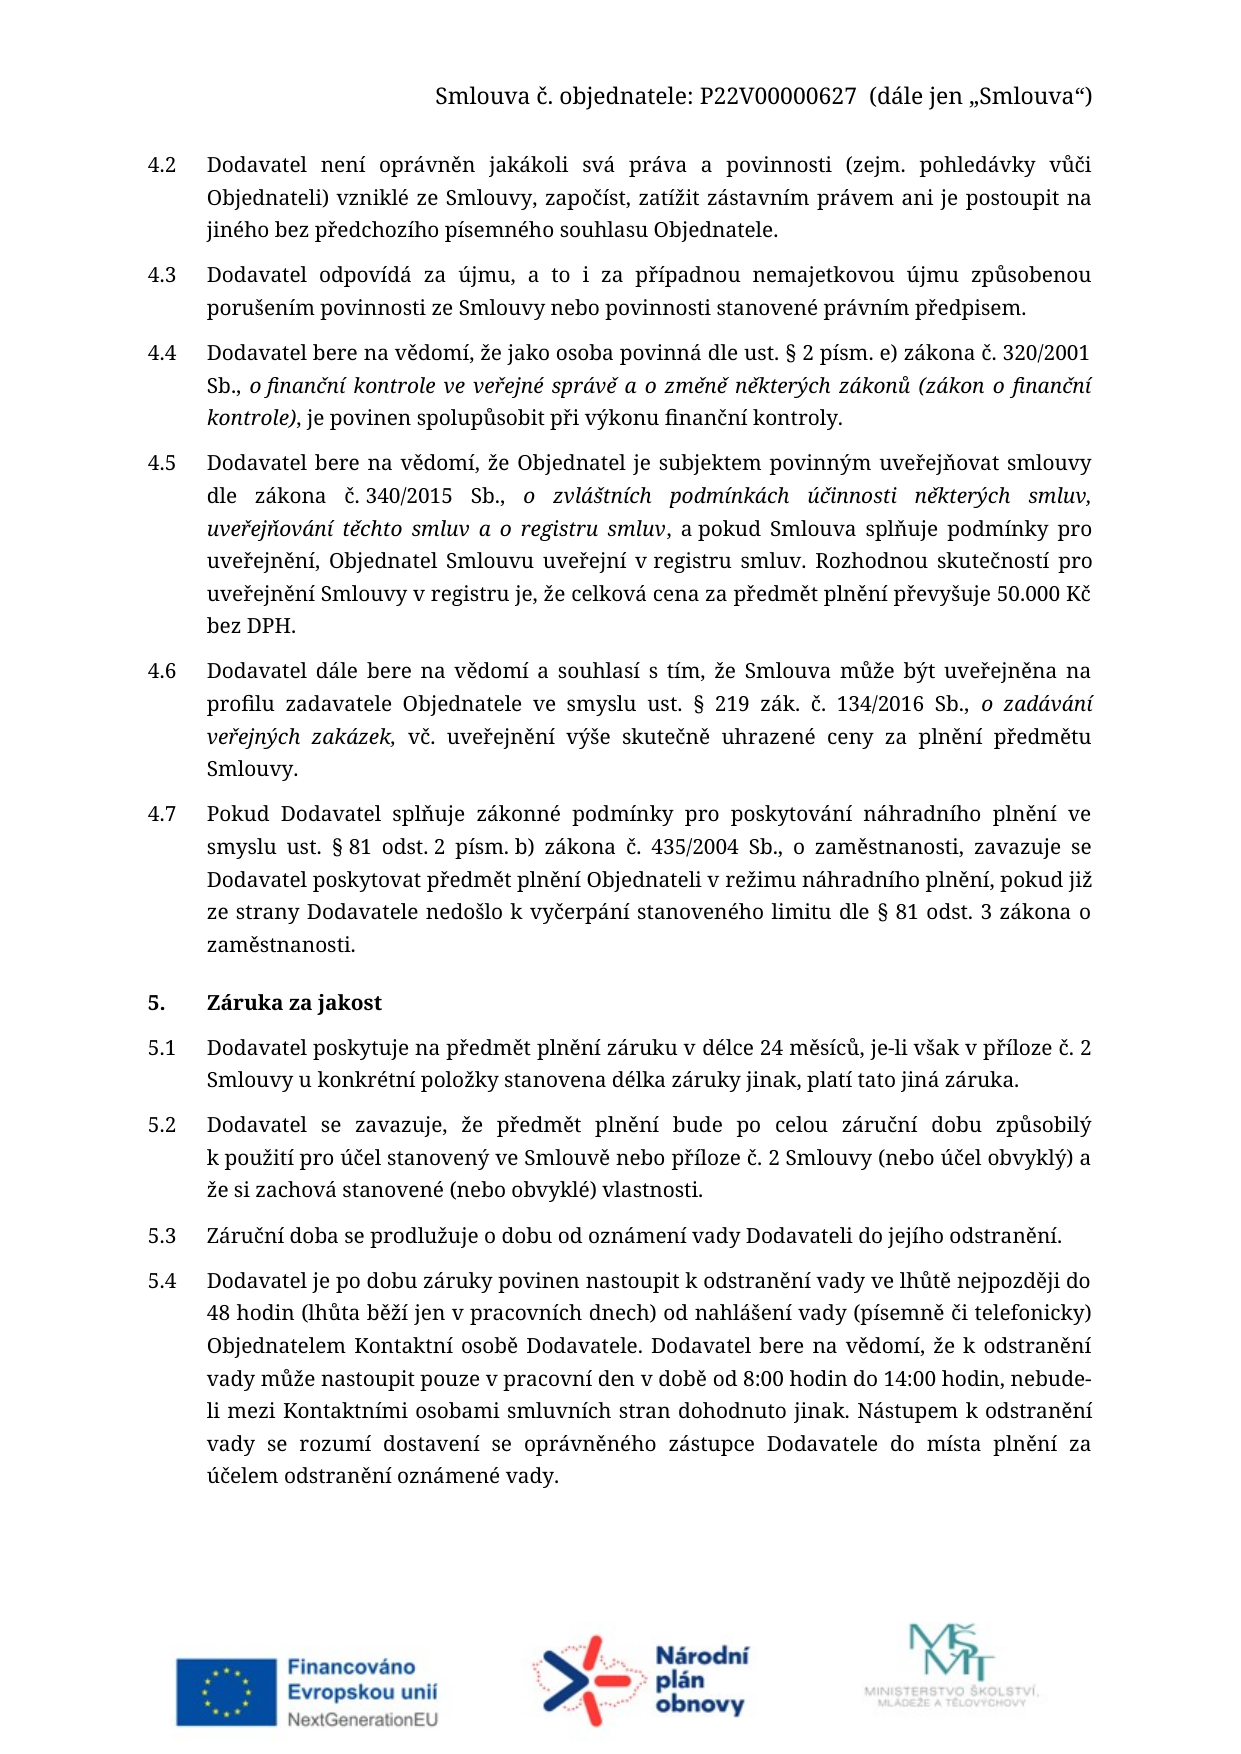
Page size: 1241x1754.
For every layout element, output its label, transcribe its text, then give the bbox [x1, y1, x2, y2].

list Dodavatel bere na vědomí, že jako osoba povinná dle ust. § 2 písm. e) zákona č. 320/2001 Sb., o finanční kontrole ve veřejné správě a o změně některých zákonů (zákon o finanční kontrole), je povinen spolupůsobit při výkonu finanční kontroly. [148, 338, 1093, 432]
list Záruka za jakost [148, 988, 1093, 1016]
list Dodavatel bere na vědomí, že Objednatel je subjektem povinným uveřejňovat smlouvy dle zákona č. 340/2015 Sb., o zvláštních podmínkách účinnosti některých smluv, uveřejňování těchto smluv a o registru smluv, a pokud Smlouva splňuje podmínky pro uveřejnění, Objednatel Smlouvu uveřejní v registru smluv. Rozhodnou skutečností pro uveřejnění Smlouvy v registru je, že celková cena za předmět plnění převyšuje 50.000 Kč bez DPH. [148, 448, 1093, 640]
list Dodavatel není oprávněn jakákoli svá práva a povinnosti (zejm. pohledávky vůči Objednateli) vzniklé ze Smlouvy, započíst, zatížit zástavním právem ani je postoupit na jiného bez předchozího písemného souhlasu Objednatele. [148, 150, 1093, 244]
list Pokud Dodavatel splňuje zákonné podmínky pro poskytování náhradního plnění ve smyslu ust. § 81 odst. 2 písm. b) zákona č. 435/2004 Sb., o zaměstnanosti, zavazuje se Dodavatel poskytovat předmět plnění Objednateli v režimu náhradního plnění, pokud již ze strany Dodavatele nedošlo k vyčerpání stanoveného limitu dle § 81 odst. 3 zákona o zaměstnanosti. [148, 799, 1093, 958]
list Dodavatel se zavazuje, že předmět plnění bude po celou záruční dobu způsobilý k použití pro účel stanovený ve Smlouvě nebo příloze č. 2 Smlouvy (nebo účel obvyklý) a že si zachová stanovené (nebo obvyklé) vlastnosti. [148, 1110, 1093, 1204]
list Záruční doba se prodlužuje o dobu od oznámení vady Dodavateli do jejího odstranění. [148, 1221, 1093, 1249]
list Dodavatel poskytuje na předmět plnění záruku v délce 24 měsíců, je-li však v příloze č. 2 Smlouvy u konkrétní položky stanovena délka záruky jinak, platí tato jiná záruka. [148, 1033, 1093, 1094]
list Dodavatel odpovídá za újmu, a to i za případnou nemajetkovou újmu způsobenou porušením povinnosti ze Smlouvy nebo povinnosti stanovené právním předpisem. [148, 261, 1093, 322]
list Dodavatel je po dobu záruky povinen nastoupit k odstranění vady ve lhůtě nejpozději do 48 hodin (lhůta běží jen v pracovních dnech) od nahlášení vady (písemně či telefonicky) Objednatelem Kontaktní osobě Dodavatele. Dodavatel bere na vědomí, že k odstranění vady může nastoupit pouze v pracovní den v době od 8:00 hodin do 14:00 hodin, nebude-li mezi Kontaktními osobami smluvních stran dohodnuto jinak. Nástupem k odstranění vady se rozumí dostavení se oprávněného zástupce Dodavatele do místa plnění za účelem odstranění oznámené vady. [148, 1266, 1093, 1490]
picture [147, 1577, 1093, 1754]
list Dodavatel dále bere na vědomí a souhlasí s tím, že Smlouva může být uveřejněna na profilu zadavatele Objednatele ve smyslu ust. § 219 zák. č. 134/2016 Sb., o zadávání veřejných zakázek, vč. uveřejnění výše skutečně uhrazené ceny za plnění předmětu Smlouvy. [148, 657, 1093, 783]
